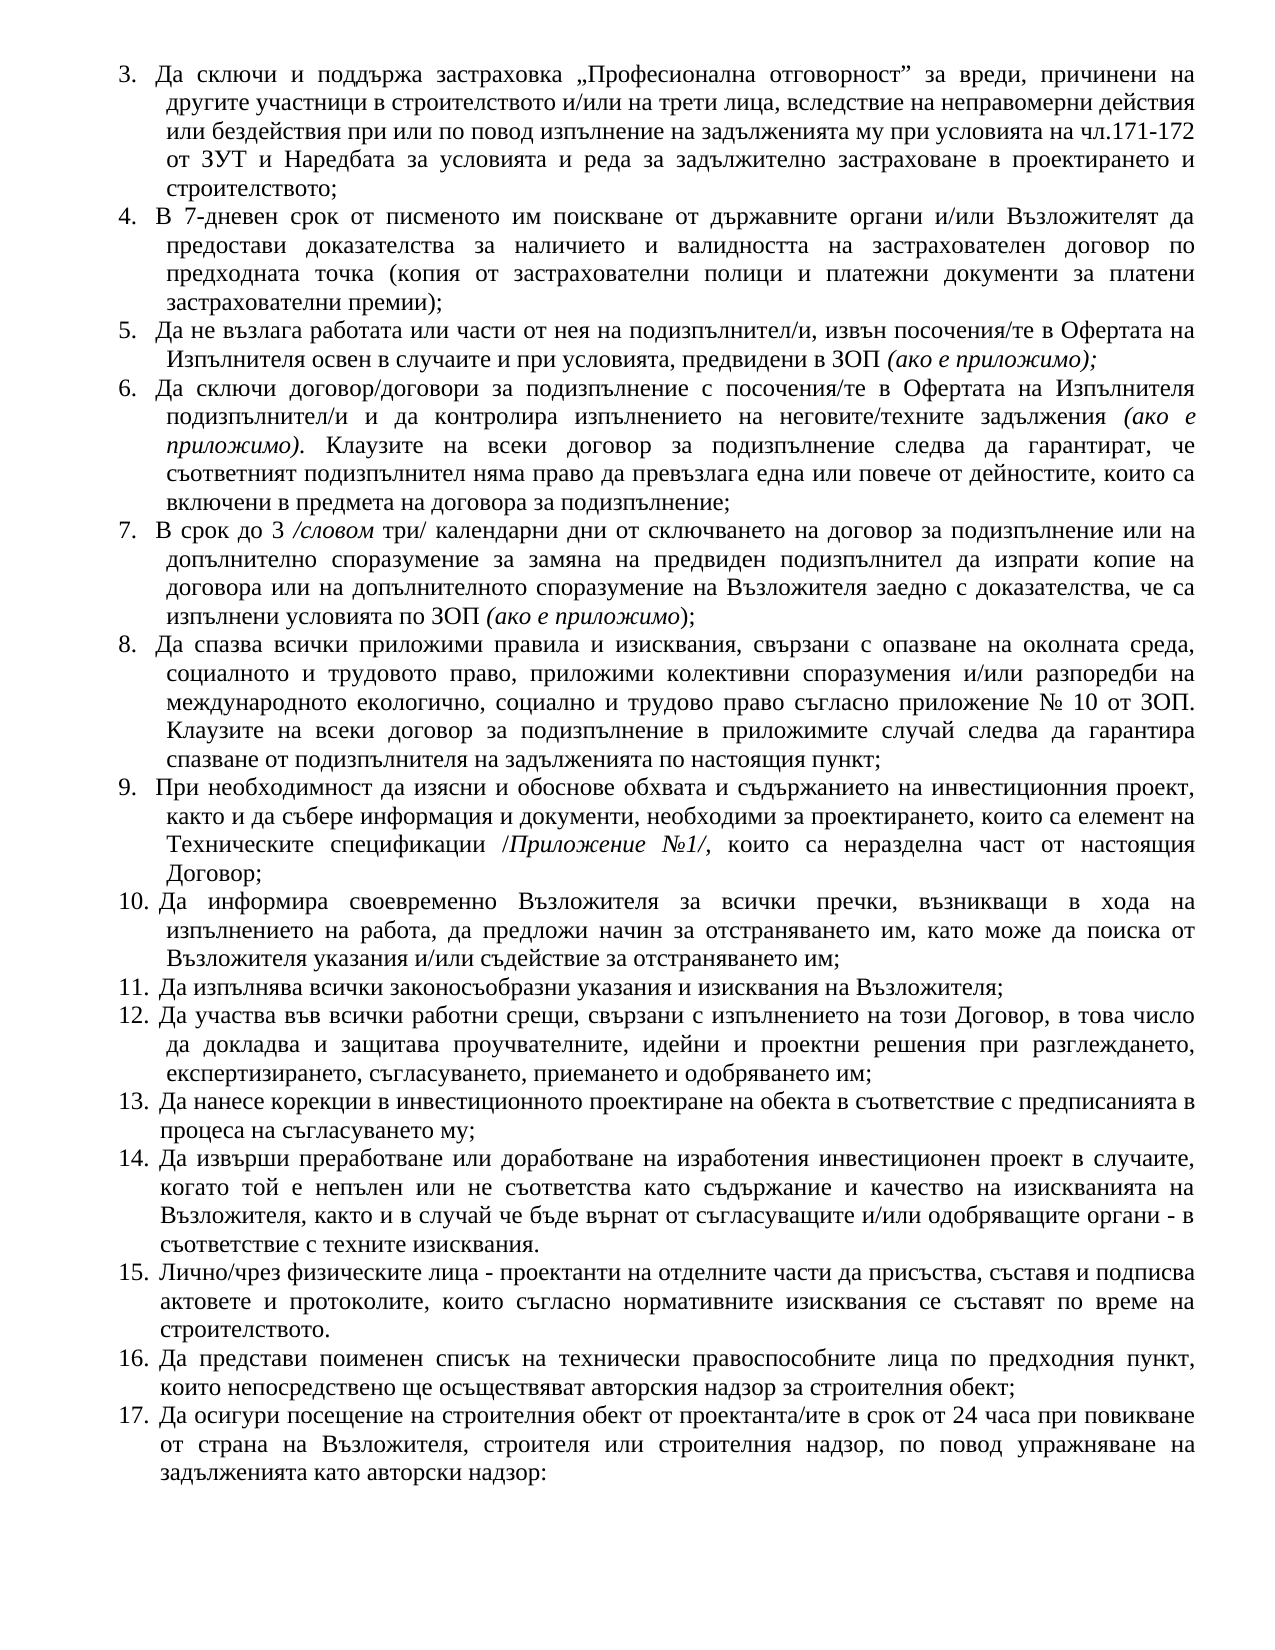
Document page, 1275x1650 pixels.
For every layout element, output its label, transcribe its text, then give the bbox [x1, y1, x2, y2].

list Да участва във всички работни срещи, свързани с изпълнението на този Договор, в това число да докладва и защитава проучвателните, идейни и проектни решения при разглеждането, експертизирането, съгласуването, приемането и одобряването им; [118, 1001, 1196, 1087]
list Да представи поименен списък на технически правоспособните лица по предходния пункт, които непосредствено ще осъществяват авторския надзор за строителния обект; [118, 1343, 1196, 1401]
list В 7-дневен срок от писменото им поискване от държавните органи и/или Възложителят да предостави доказателства за наличието и валидността на застрахователен договор по предходната точка (копия от застрахователни полици и платежни документи за платени застрахователни премии); [118, 202, 1196, 316]
list Да спазва всички приложими правила и изисквания, свързани с опазване на околната среда, социалното и трудовото право, приложими колективни споразумения и/или разпоредби на международното екологично, социално и трудово право съгласно приложение № 10 от ЗОП. Клаузите на всеки договор за подизпълнение в приложимите случай следва да гарантира спазване от подизпълнителя на задълженията по настоящия пункт; [118, 630, 1196, 773]
list Да сключи и поддържа застраховка „Професионална отговорност” за вреди, причинени на другите участници в строителството и/или на трети лица, вследствие на неправомерни действия или бездействия при или по повод изпълнение на задълженията му при условията на чл.171-172 от ЗУТ и Наредбата за условията и реда за задължително застраховане в проектирането и строителството; [118, 59, 1196, 202]
list Лично/чрез физическите лица - проектанти на отделните части да присъства, съставя и подписва актовете и протоколите, които съгласно нормативните изисквания се съставят по време на строителството. [118, 1258, 1196, 1343]
list Да осигури посещение на строителния обект от проектанта/ите в срок от 24 часа при повикване от страна на Възложителя, строителя или строителния надзор, по повод упражняване на задълженията като авторски надзор: [118, 1401, 1196, 1486]
list Да изпълнява всички законосъобразни указания и изисквания на Възложителя; [118, 972, 1196, 1001]
list При необходимност да изясни и обоснове обхвата и съдържанието на инвестиционния проект, както и да събере информация и документи, необходими за проектирането, които са елемент на Техническите спецификации /Приложение №1/, които са неразделна част от настоящия Договор; [118, 773, 1196, 887]
list Да извърши преработване или доработване на изработения инвестиционен проект в случаите, когато той е непълен или не съответства като съдържание и качество на изискванията на Възложителя, както и в случай че бъде върнат от съгласуващите и/или одобряващите органи - в съответствие с техните изисквания. [118, 1144, 1196, 1258]
list В срок до 3 /словом три/ календарни дни от сключването на договор за подизпълнение или на допълнително споразумение за замяна на предвиден подизпълнител да изпрати копие на договора или на допълнителното споразумение на Възложителя заедно с доказателства, че са изпълнени условията по ЗОП (ако е приложимо); [118, 516, 1196, 630]
list Да не възлага работата или части от нея на подизпълнител/и, извън посочения/те в Офертата на Изпълнителя освен в случаите и при условията, предвидени в ЗОП (ако е приложимо); [118, 316, 1196, 373]
list Да информира своевременно Възложителя за всички пречки, възникващи в хода на изпълнението на работа, да предложи начин за отстраняването им, като може да поиска от Възложителя указания и/или съдействие за отстраняването им; [118, 887, 1196, 972]
list Да нанесе корекции в инвестиционното проектиране на обекта в съответствие с предписанията в процеса на съгласуването му; [118, 1087, 1196, 1144]
list Да сключи договор/договори за подизпълнение с посочения/те в Офертата на Изпълнителя подизпълнител/и и да контролира изпълнението на неговите/техните задължения (ако е приложимо). Клаузите на всеки договор за подизпълнение следва да гарантират, че съответният подизпълнител няма право да превъзлага една или повече от дейностите, които са включени в предмета на договора за подизпълнение; [118, 373, 1196, 516]
